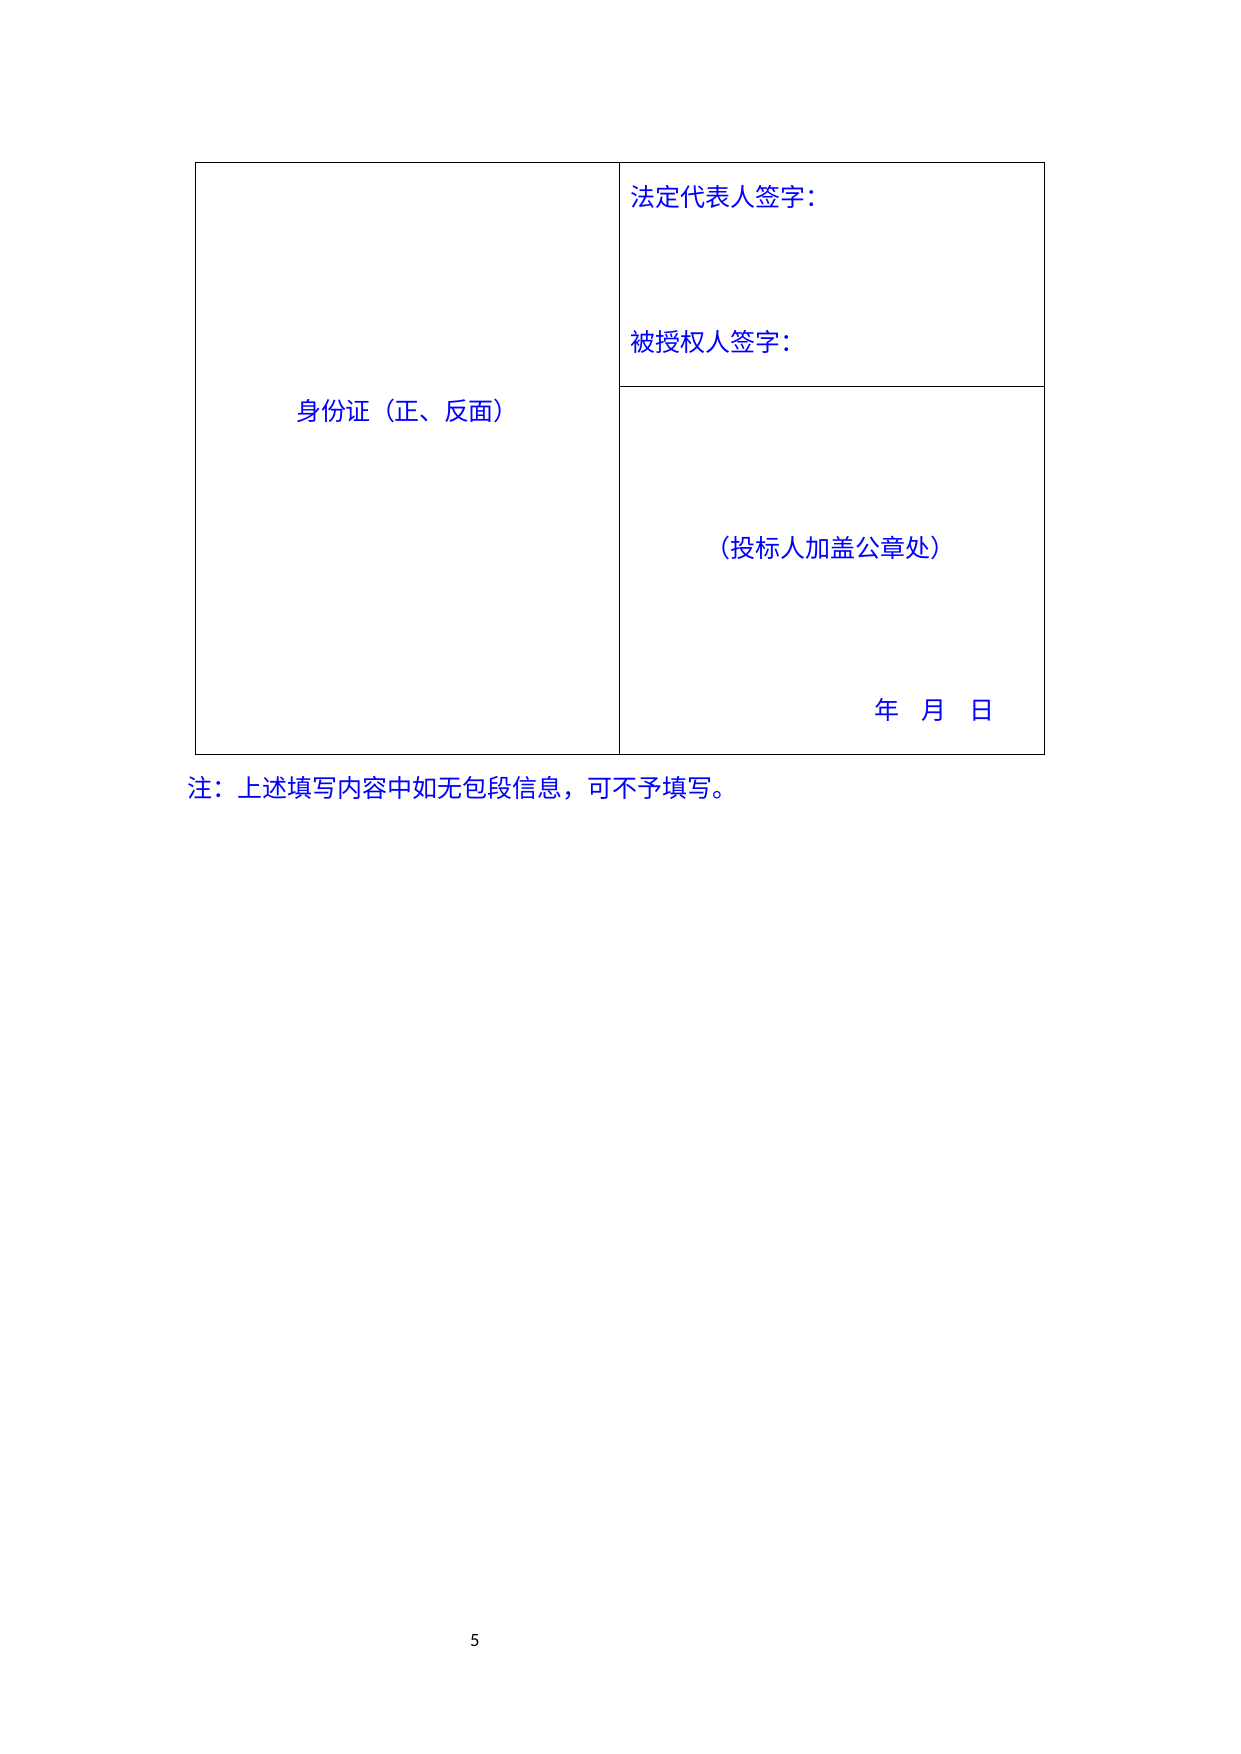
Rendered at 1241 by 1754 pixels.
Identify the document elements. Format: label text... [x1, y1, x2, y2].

table_cell 身份证（正、反面） [196, 163, 619, 753]
table_cell （投标人加盖公章处） 年 月 日 [620, 387, 1044, 753]
text 注：上述填写内容中如无包段信息，可不予填写。 [187, 754, 1053, 819]
table_cell 法定代表人签字： 被授权人签字： [620, 163, 1044, 386]
